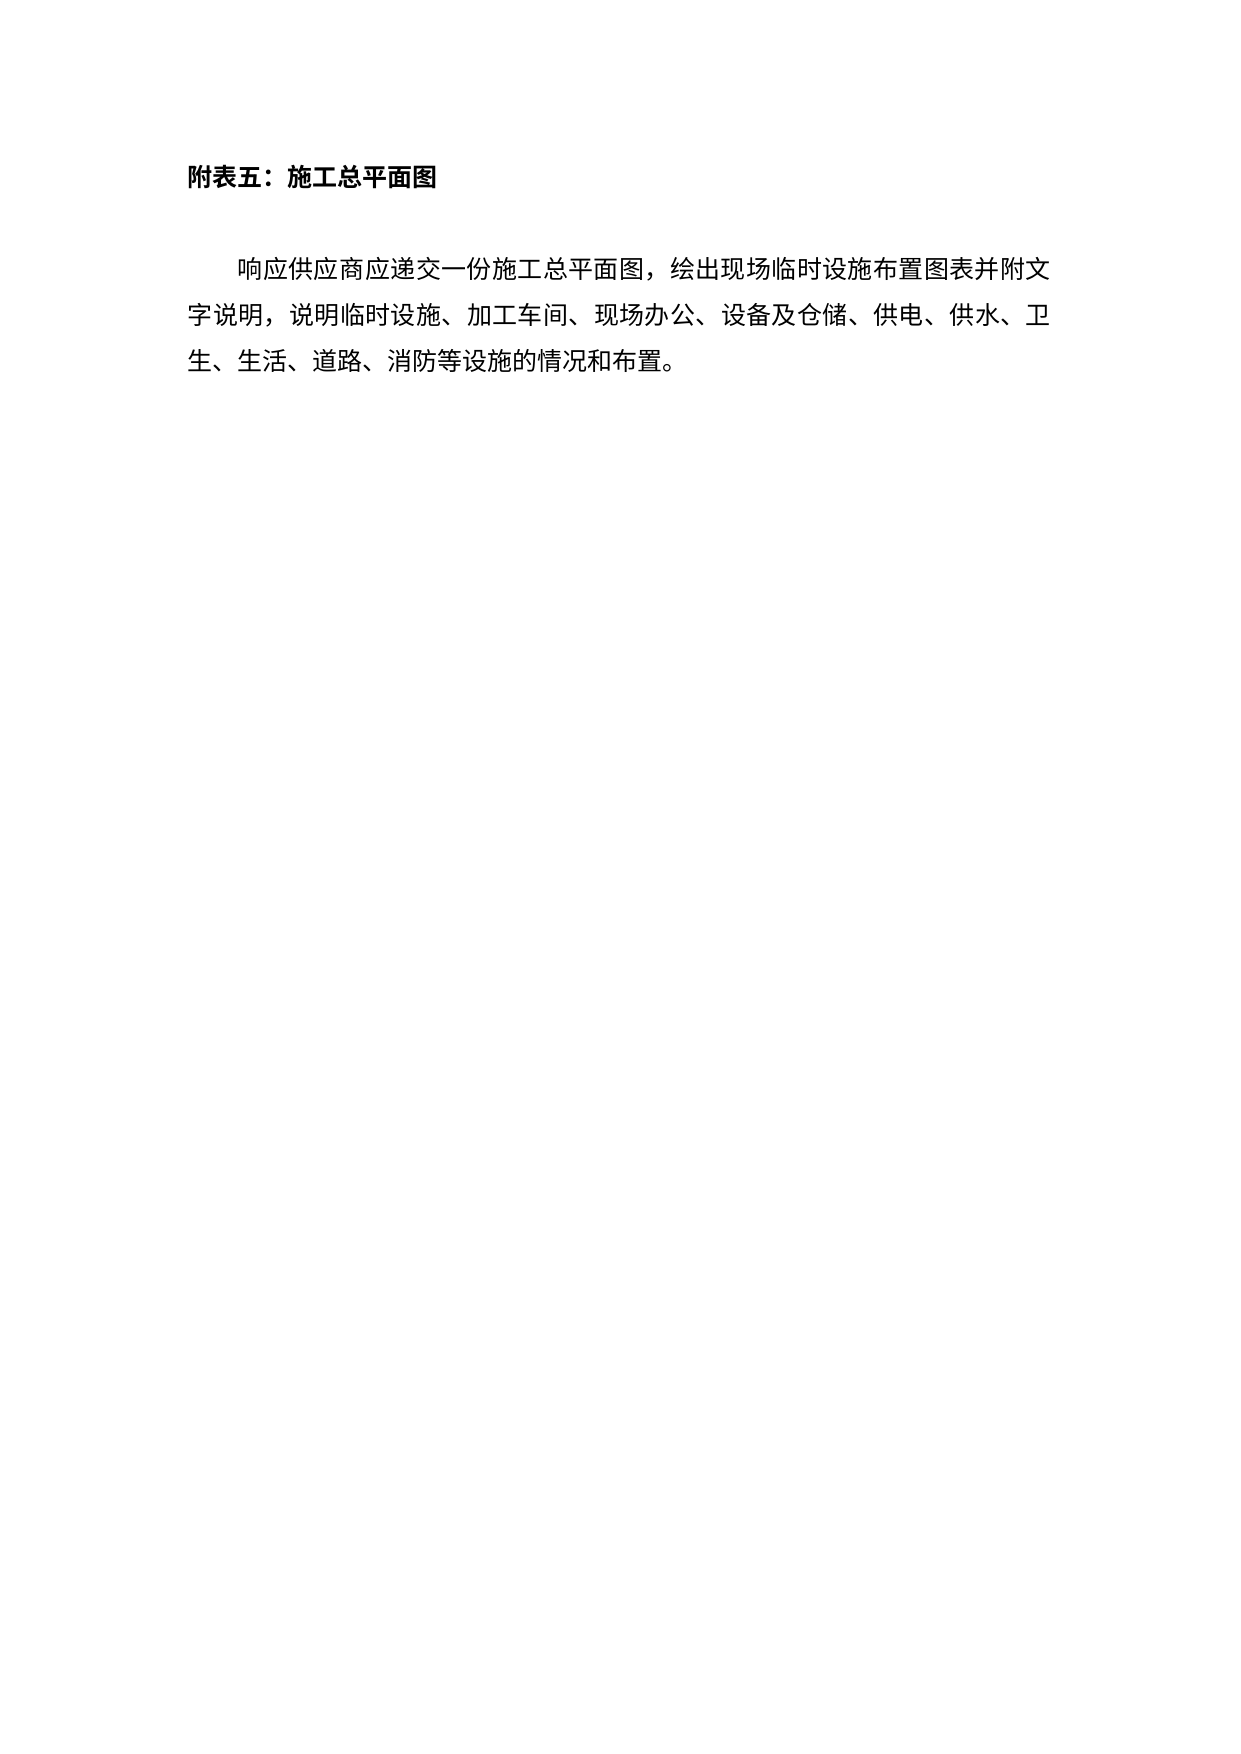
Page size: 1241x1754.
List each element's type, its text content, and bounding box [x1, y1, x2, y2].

text 附表五：施工总平面图 [187, 150, 1053, 196]
text 响应供应商应递交一份施工总平面图，绘出现场临时设施布置图表并附文字说明，说明临时设施、加工车间、现场办公、设备及仓储、供电、供水、卫生、生活、道路、消防等设施的情况和布置。 [187, 242, 1053, 379]
